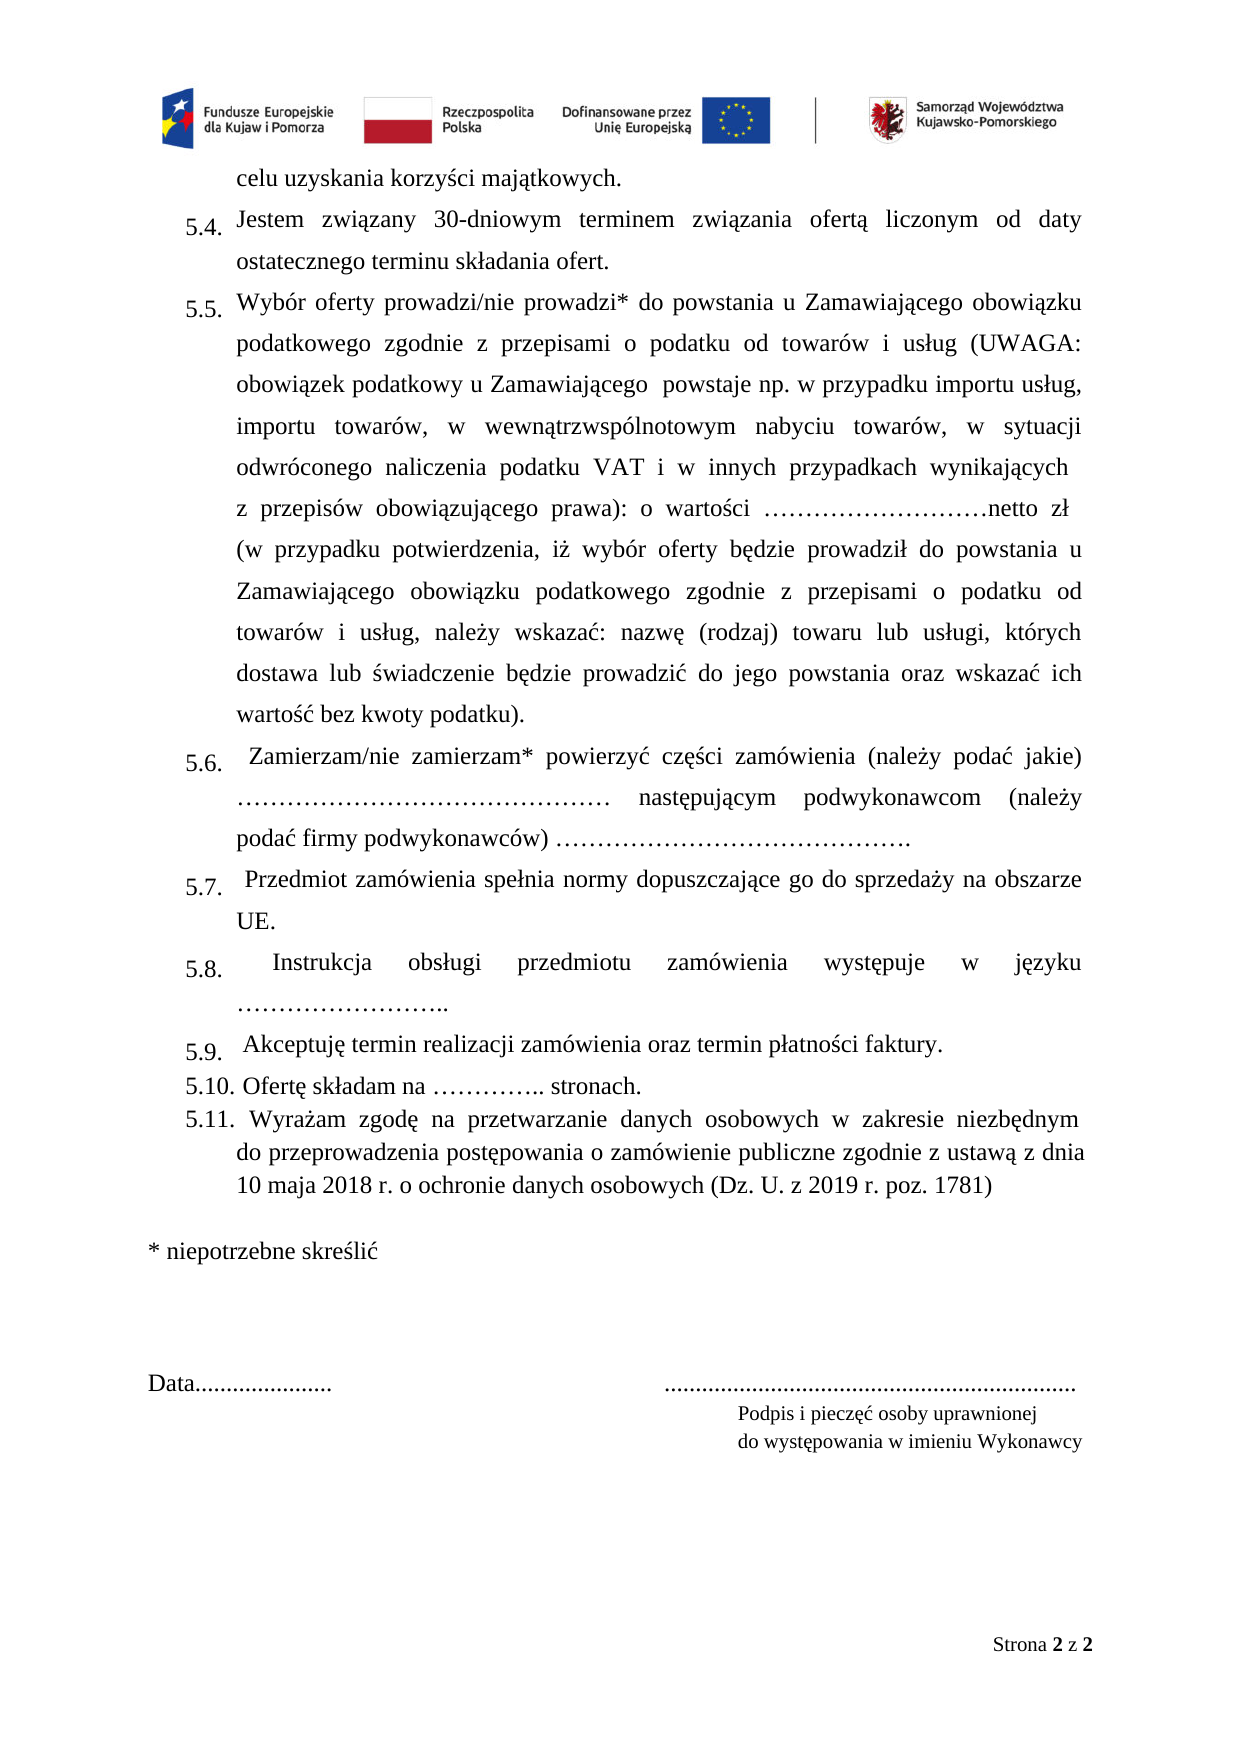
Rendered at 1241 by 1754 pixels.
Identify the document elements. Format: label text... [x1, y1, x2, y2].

list Jestem związany 30-dniowym terminem związania ofertą liczonym od daty ostatecznego terminu składania ofert. [185, 204, 1083, 282]
list Wybór oferty prowadzi/nie prowadzi* do powstania u Zamawiającego obowiązku podatkowego zgodnie z przepisami o podatku od towarów i usług (UWAGA: obowiązek podatkowy u Zamawiającego powstaje np. w przypadku importu usług, importu towarów, w wewnątrzwspólnotowym nabyciu towarów, w sytuacji odwróconego naliczenia podatku VAT i w innych przypadkach wynikających z przepisów obowiązującego prawa): o wartości ………………………netto zł (w przypadku potwierdzenia, iż wybór oferty będzie prowadził do powstania u Zamawiającego obowiązku podatkowego zgodnie z przepisami o podatku od towarów i usług, należy wskazać: nazwę (rodzaj) towaru lub usługi, których dostawa lub świadczenie będzie prowadzić do jego powstania oraz wskazać ich wartość bez kwoty podatku). [185, 287, 1083, 735]
text * niepotrzebne skreślić [148, 1236, 1093, 1264]
list Akceptuję termin realizacji zamówienia oraz termin płatności faktury. [185, 1029, 1083, 1065]
picture [147, 73, 1093, 164]
text Data...................... .................................................................. [148, 1368, 1093, 1397]
list Wyrażam zgodę na przetwarzanie danych osobowych w zakresie niezbędnym do przeprowadzenia postępowania o zamówienie publiczne zgodnie z ustawą z dnia 10 maja 2018 r. o ochronie danych osobowych (Dz. U. z 2019 r. poz. 1781) [185, 1104, 1093, 1198]
list Zamierzam/nie zamierzam* powierzyć części zamówienia (należy podać jakie) ……………………………………… następującym podwykonawcom (należy podać firmy podwykonawców) ……………………………………. [185, 741, 1083, 859]
list Instrukcja obsługi przedmiotu zamówienia występuje w języku …………………….. [185, 947, 1083, 1024]
list Ofertę składam na ………….. stronach. [185, 1071, 1093, 1099]
list Przedmiot zamówienia spełnia normy dopuszczające go do sprzedaży na obszarze UE. [185, 864, 1083, 942]
text Podpis i pieczęć osoby uprawnionej do występowania w imieniu Wykonawcy [738, 1401, 1093, 1453]
